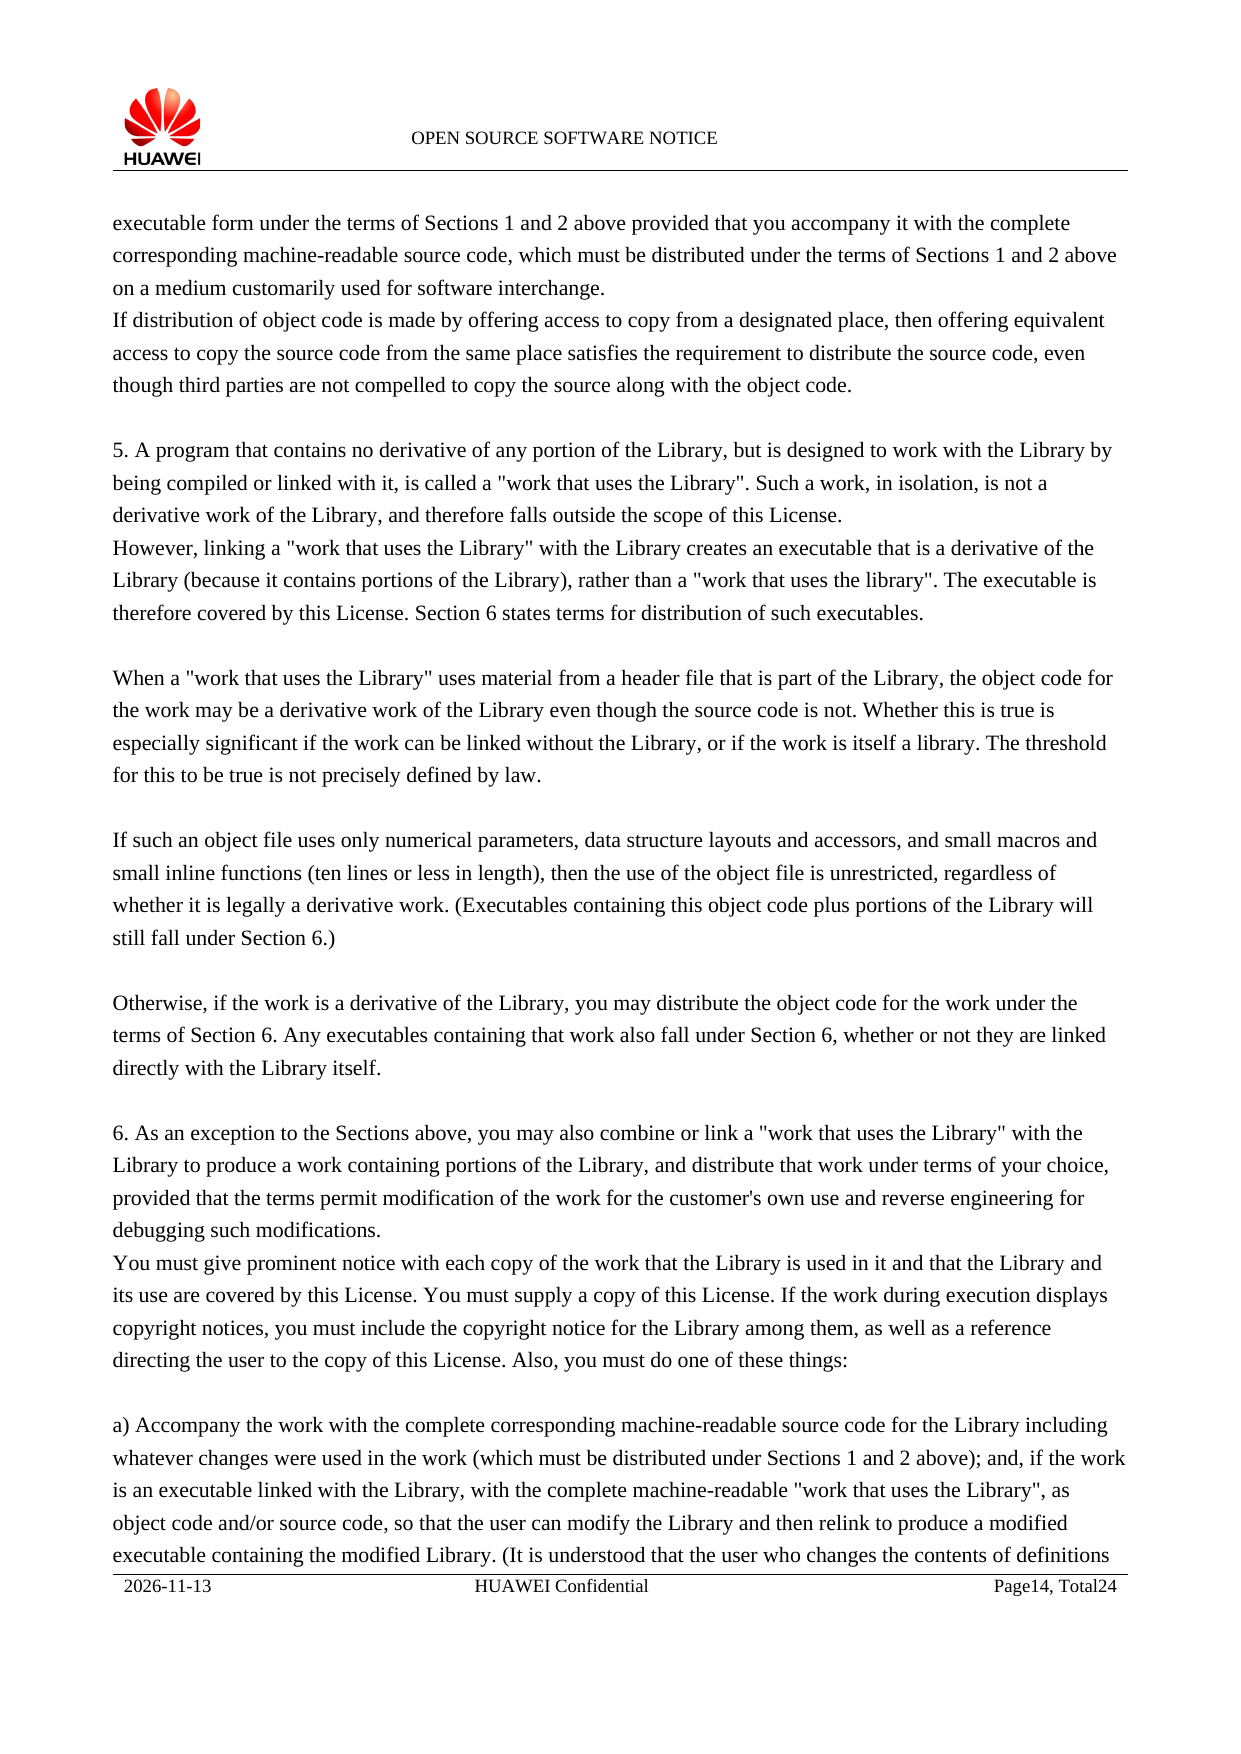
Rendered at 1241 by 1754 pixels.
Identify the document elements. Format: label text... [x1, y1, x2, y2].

picture [124, 88, 201, 165]
text Otherwise, if the work is a derivative of the Library, you may distribute the object code for the work under the terms of Section 6. Any executables containing that work also fall under Section 6, whether or not they are linked directly with the Library itself. [112, 986, 1128, 1084]
text 5. A program that contains no derivative of any portion of the Library, but is designed to work with the Library by being compiled or linked with it, is called a "work that uses the Library". Such a work, in isolation, is not a derivative work of the Library, and therefore falls outside the scope of this License. [112, 434, 1128, 531]
text When a "work that uses the Library" uses material from a header file that is part of the Library, the object code for the work may be a derivative work of the Library even though the source code is not. Whether this is true is especially significant if the work can be linked without the Library, or if the work is itself a library. The threshold for this to be true is not precisely defined by law. [112, 661, 1128, 791]
text However, linking a "work that uses the Library" with the Library creates an executable that is a derivative of the Library (because it contains portions of the Library), rather than a "work that uses the library". The executable is therefore covered by this License. Section 6 states terms for distribution of such executables. [112, 531, 1128, 629]
text 6. As an exception to the Sections above, you may also combine or link a "work that uses the Library" with the Library to produce a work containing portions of the Library, and distribute that work under terms of your choice, provided that the terms permit modification of the work for the customer's own use and reverse engineering for debugging such modifications. [112, 1116, 1128, 1246]
text If such an object file uses only numerical parameters, data structure layouts and accessors, and small macros and small inline functions (ten lines or less in length), then the use of the object file is unrestricted, regardless of whether it is legally a derivative work. (Executables containing this object code plus portions of the Library will still fall under Section 6.) [112, 824, 1128, 954]
text If distribution of object code is made by offering access to copy from a designated place, then offering equivalent access to copy the source code from the same place satisfies the requirement to distribute the source code, even though third parties are not compelled to copy the source along with the object code. [112, 304, 1128, 401]
text You must give prominent notice with each copy of the work that the Library is used in it and that the Library and its use are covered by this License. You must supply a copy of this License. If the work during execution displays copyright notices, you must include the copyright notice for the Library among them, as well as a reference directing the user to the copy of this License. Also, you must do one of these things: [112, 1246, 1128, 1376]
